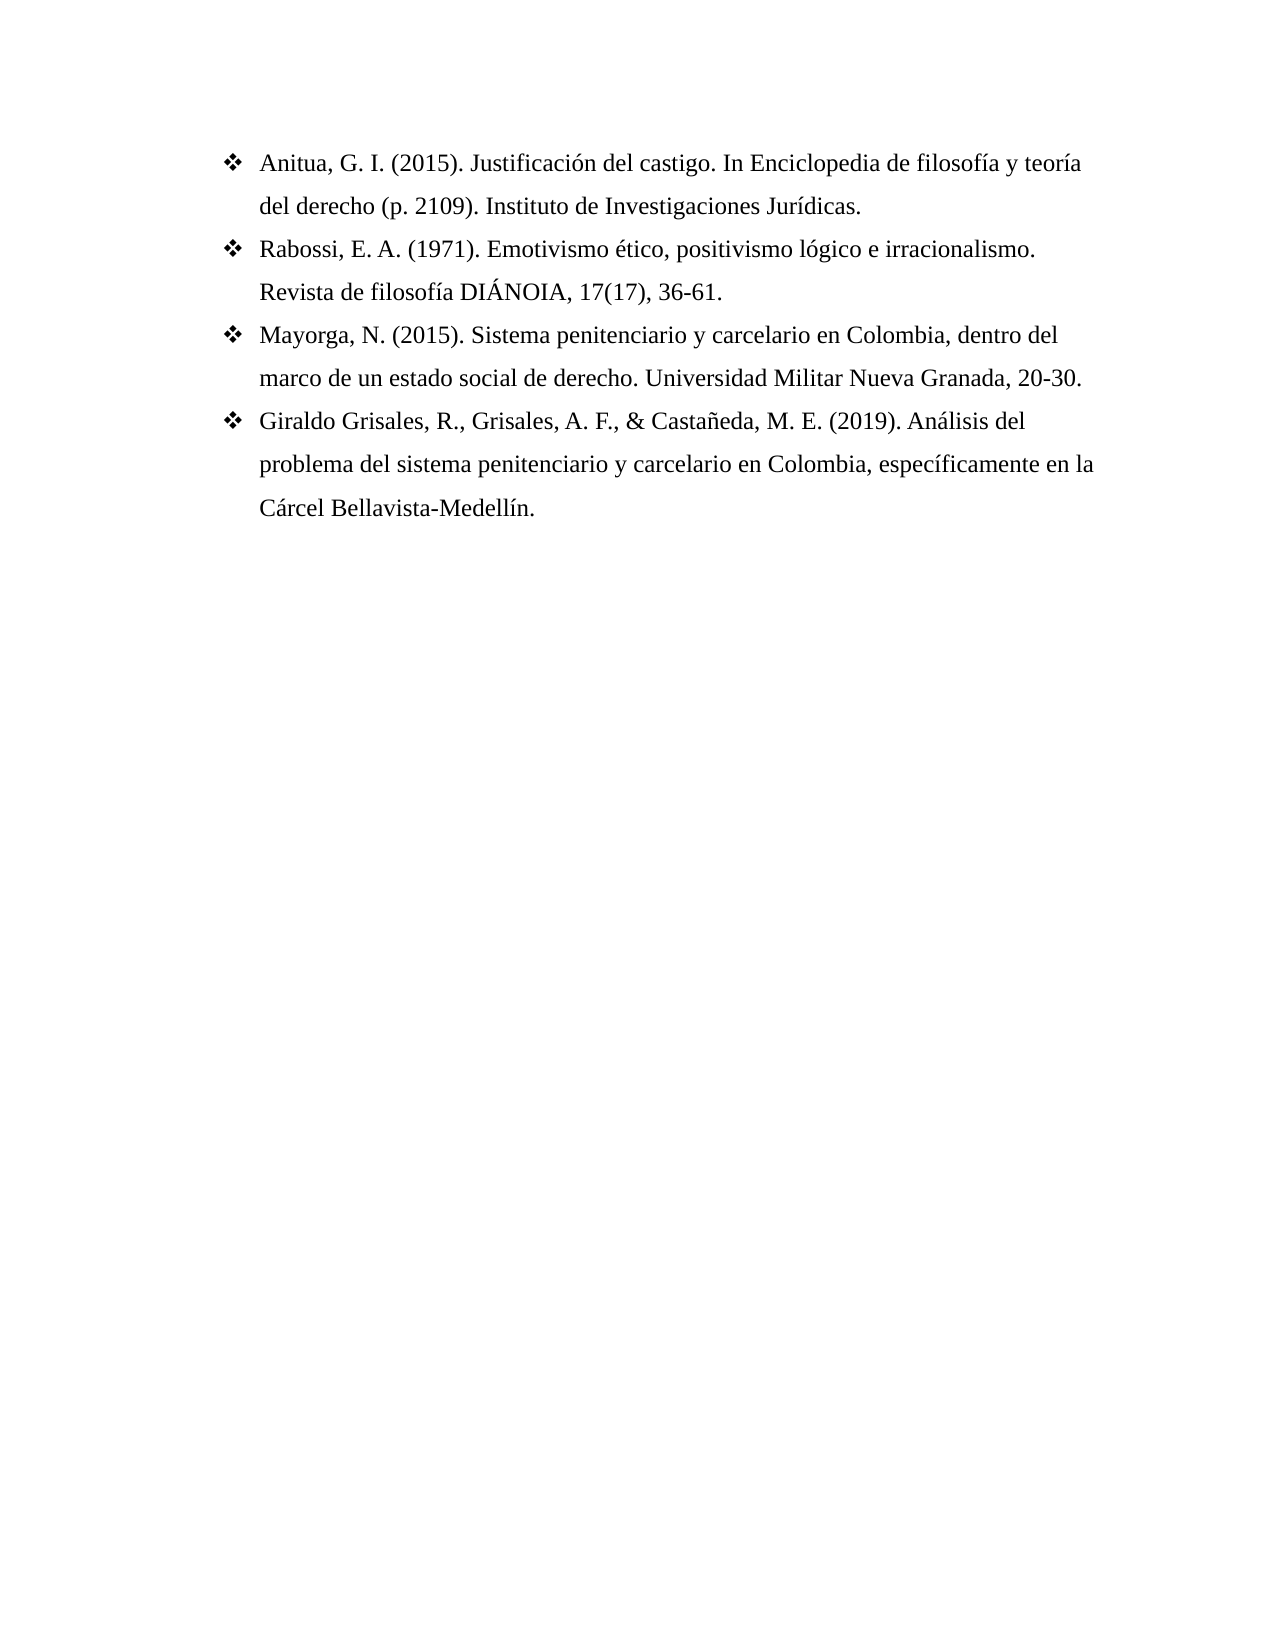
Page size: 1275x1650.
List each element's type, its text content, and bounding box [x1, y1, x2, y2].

list Mayorga, N. (2015). Sistema penitenciario y carcelario en Colombia, dentro del marco de un estado social de derecho. Universidad Militar Nueva Granada, 20-30. [222, 320, 1098, 392]
list Rabossi, E. A. (1971). Emotivismo ético, positivismo lógico e irracionalismo. Revista de filosofía DIÁNOIA, 17(17), 36-61. [222, 234, 1098, 306]
list Giraldo Grisales, R., Grisales, A. F., & Castañeda, M. E. (2019). Análisis del problema del sistema penitenciario y carcelario en Colombia, específicamente en la Cárcel Bellavista-Medellín. [222, 406, 1098, 521]
list Anitua, G. I. (2015). Justificación del castigo. In Enciclopedia de filosofía y teoría del derecho (p. 2109). Instituto de Investigaciones Jurídicas. [222, 148, 1098, 219]
